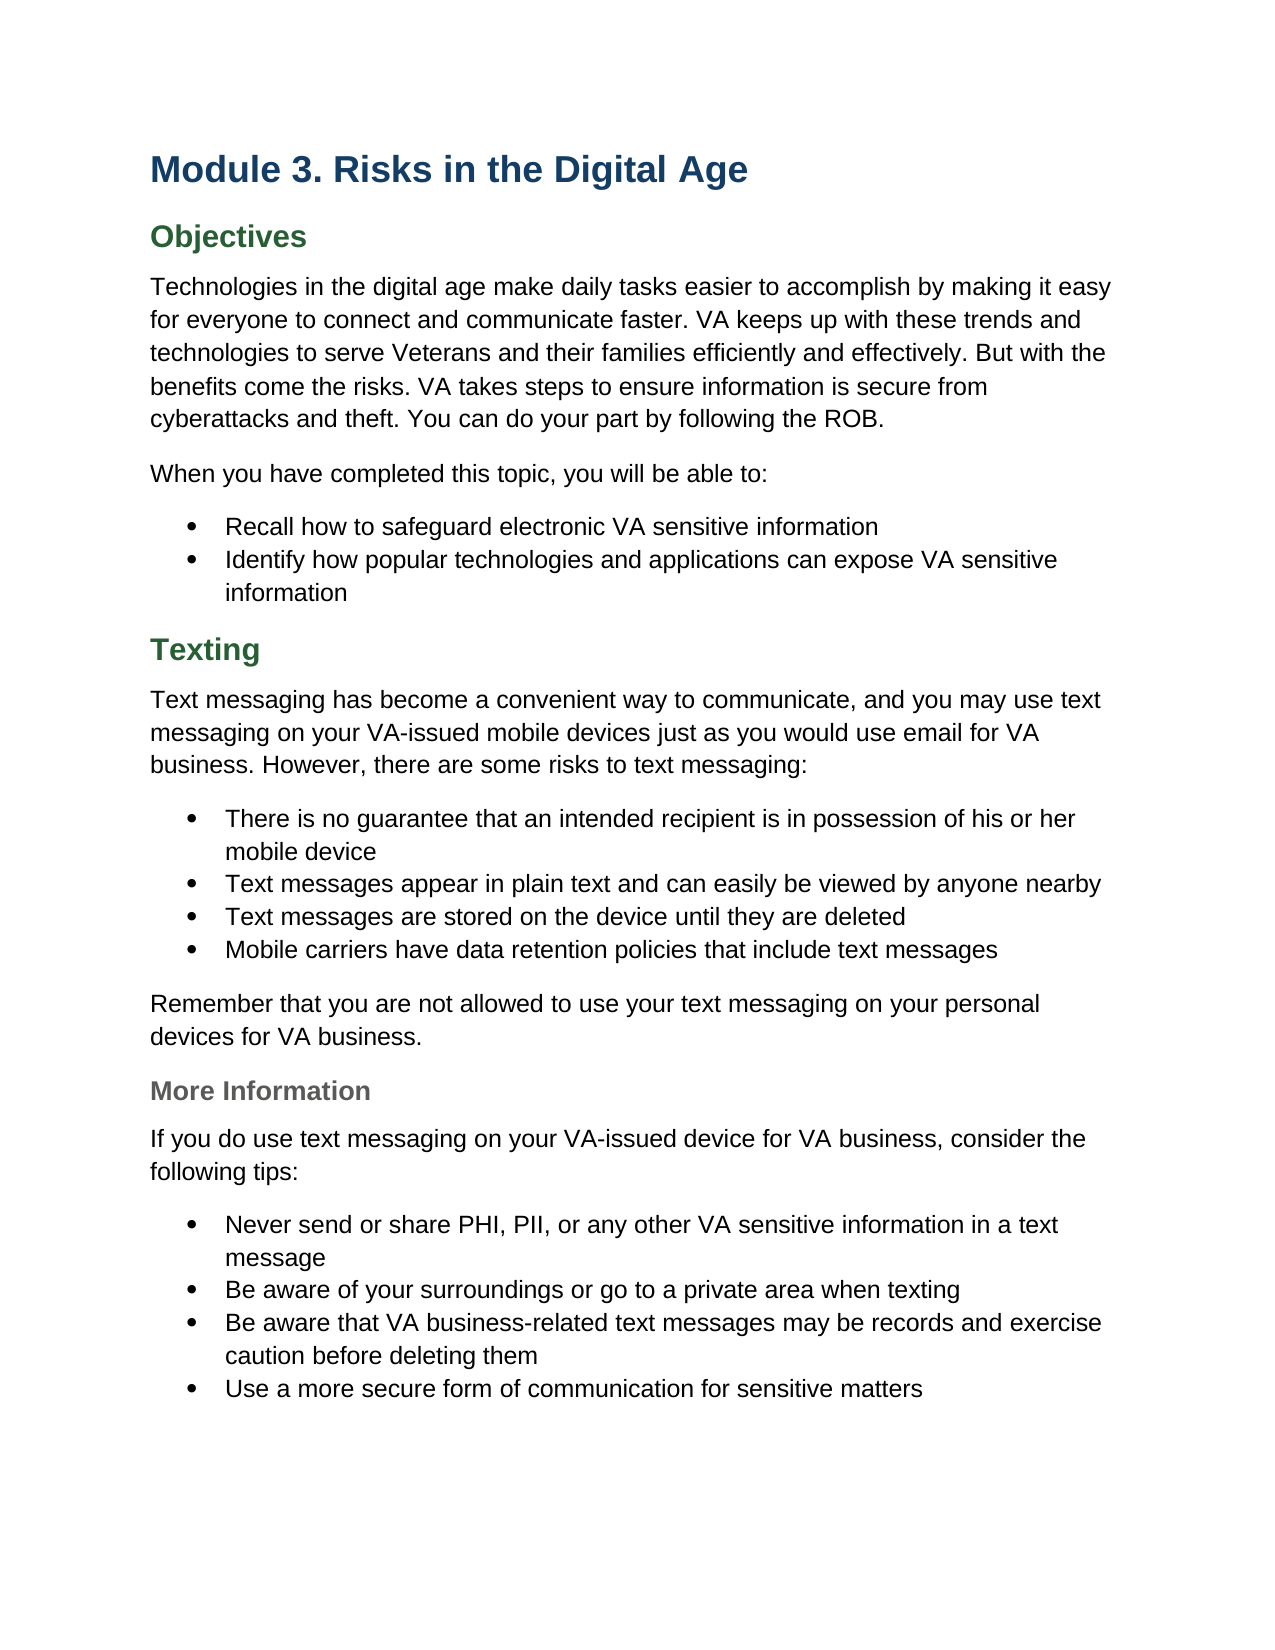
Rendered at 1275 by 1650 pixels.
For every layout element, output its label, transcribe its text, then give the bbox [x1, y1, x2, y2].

list Use a more secure form of communication for sensitive matters [187, 1374, 1275, 1403]
list Be aware of your surroundings or go to a private area when texting [187, 1275, 1275, 1304]
text Text messaging has become a convenient way to communicate, and you may use text messaging on your VA-issued mobile devices just as you would use email for VA business. However, there are some risks to text messaging: [150, 685, 1120, 779]
list Never send or share PHI, PII, or any other VA sensitive information in a text message [187, 1210, 1059, 1271]
list Mobile carriers have data retention policies that include text messages [187, 935, 1275, 964]
list There is no guarantee that an intended recipient is in possession of his or her mobile device [187, 804, 1076, 865]
subtitle Module 3. Risks in the Digital Age [150, 148, 1275, 191]
list Text messages are stored on the device until they are deleted [187, 902, 1275, 931]
list Be aware that VA business-related text messages may be records and exercise caution before deleting them [187, 1308, 1105, 1369]
text When you have completed this topic, you will be able to: [150, 458, 1275, 487]
subtitle Objectives [150, 218, 1275, 254]
list Text messages appear in plain text and can easily be viewed by anyone nearby [187, 869, 1275, 898]
subtitle Texting [150, 631, 1275, 667]
list Recall how to safeguard electronic VA sensitive information [187, 512, 1275, 541]
text Technologies in the digital age make daily tasks easier to accomplish by making it easy for everyone to connect and communicate faster. VA keeps up with these trends and technologies to serve Veterans and their families efficiently and effectively. But with the benefits come the risks. VA takes steps to ensure information is secure from cyberattacks and theft. You can do your part by following the ROB. [150, 272, 1120, 433]
text Remember that you are not allowed to use your text messaging on your personal devices for VA business. [150, 989, 1120, 1051]
list Identify how popular technologies and applications can expose VA sensitive information [187, 545, 1059, 606]
text If you do use text messaging on your VA-issued device for VA business, consider the following tips: [150, 1124, 1120, 1185]
subtitle More Information [150, 1075, 1275, 1106]
